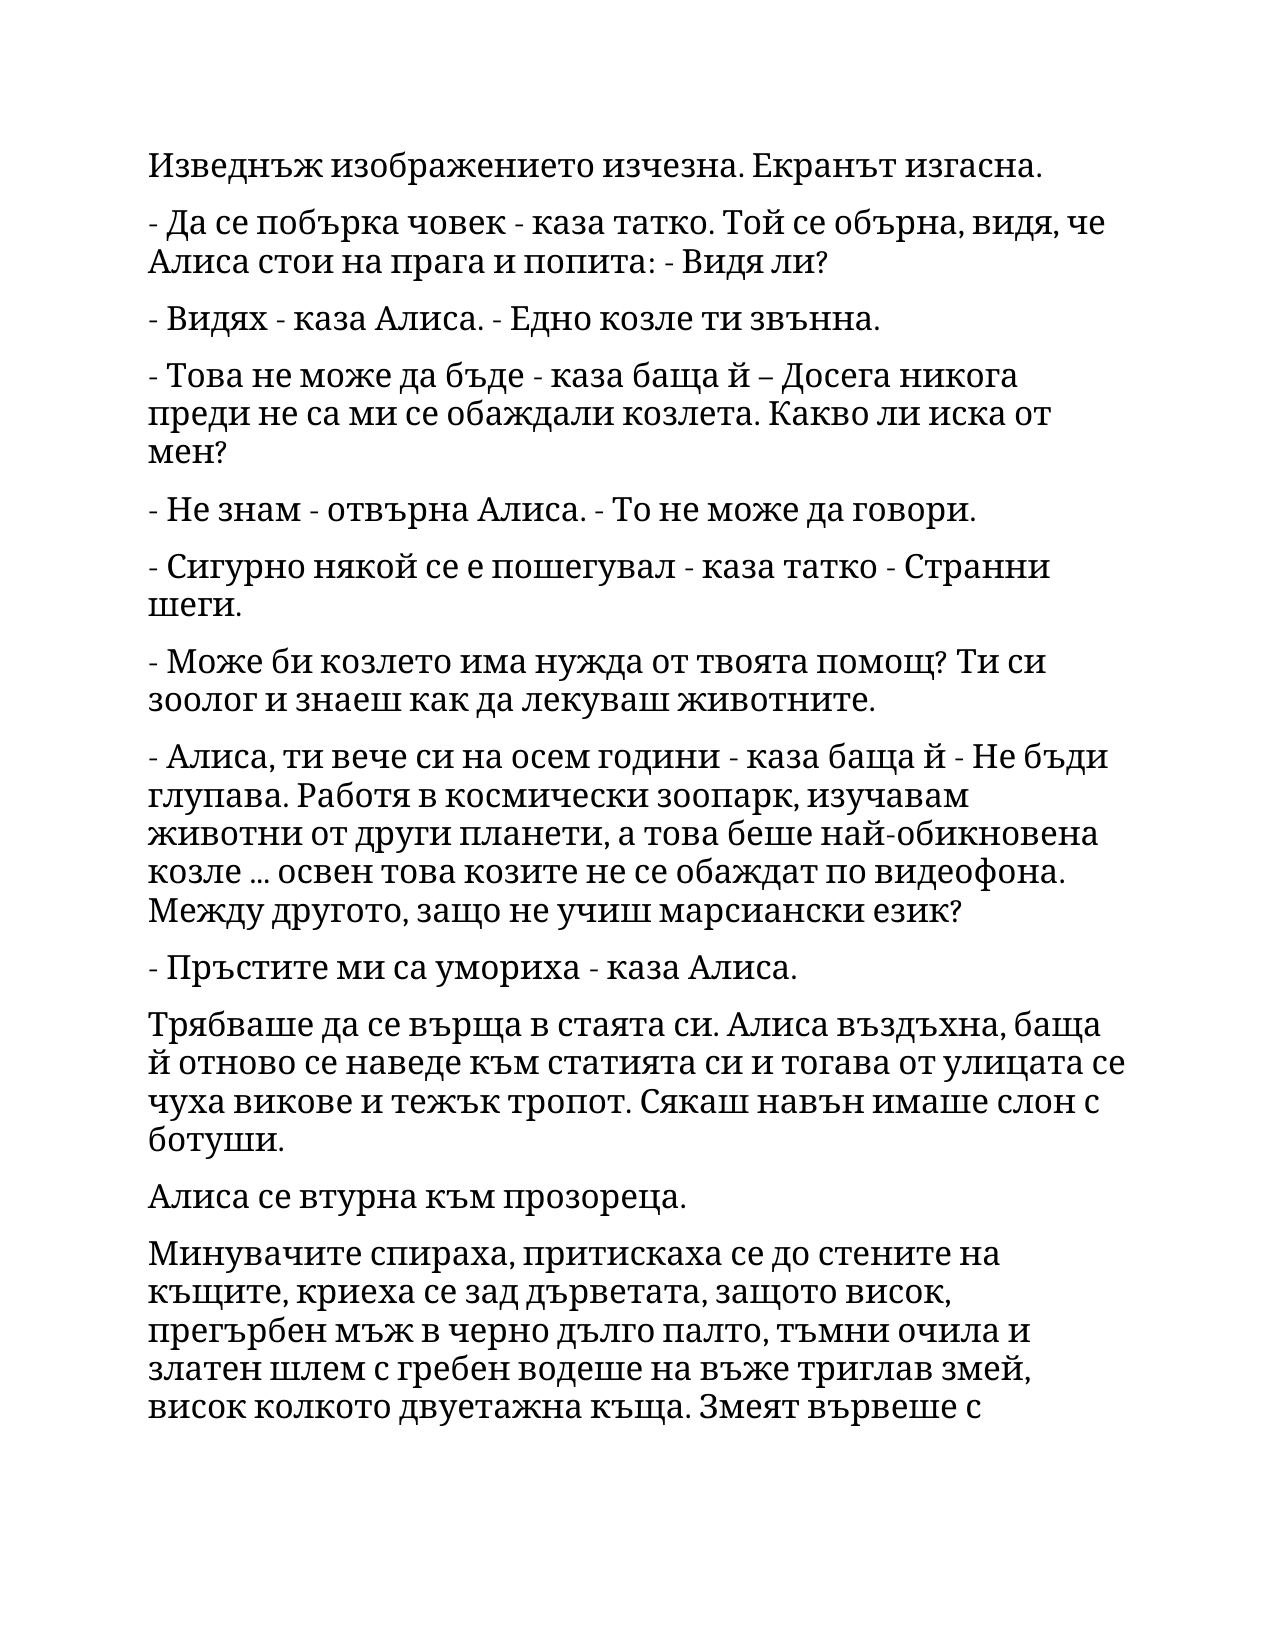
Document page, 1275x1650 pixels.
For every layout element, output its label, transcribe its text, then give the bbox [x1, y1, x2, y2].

text - Алиса, ти вече си на осем години - каза баща й - Не бъди глупава. Работя в космически зоопарк, изучавам животни от други планети, а това беше най-обикновена козле ... освен това козите не се обаждат по видеофона. Между другото, защо не учиш марсиански език? [148, 739, 1127, 931]
text Изведнъж изображението изчезна. Екранът изгасна. [148, 148, 1127, 186]
text - Видях - каза Алиса. - Едно козле ти звънна. [148, 300, 1127, 338]
text - Това не може да бъде - каза баща й – Досега никога преди не са ми се обаждали козлета. Какво ли иска от мен? [148, 357, 1127, 472]
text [148, 1236, 1127, 1427]
text Алиса се втурна към прозореца. [148, 1178, 1127, 1217]
text - Сигурно някой се е пошегувал - каза татко - Странни шеги. [148, 548, 1127, 625]
text - Може би козлето има нужда от твоята помощ? Ти си зоолог и знаеш как да лекуваш животните. [148, 643, 1127, 720]
text Трябваше да се върща в стаята си. Алиса въздъхна, баща й отново се наведе към статията си и тогава от улицата се чуха викове и тежък тропот. Сякаш навън имаше слон с ботуши. [148, 1006, 1127, 1160]
text - Да се побърка човек - каза татко. Той се обърна, видя, че Алиса стои на прага и попита: - Видя ли? [148, 205, 1127, 281]
text - Не знам - отвърна Алиса. - То не може да говори. [148, 491, 1127, 529]
text - Пръстите ми са умориха - каза Алиса. [148, 949, 1127, 988]
